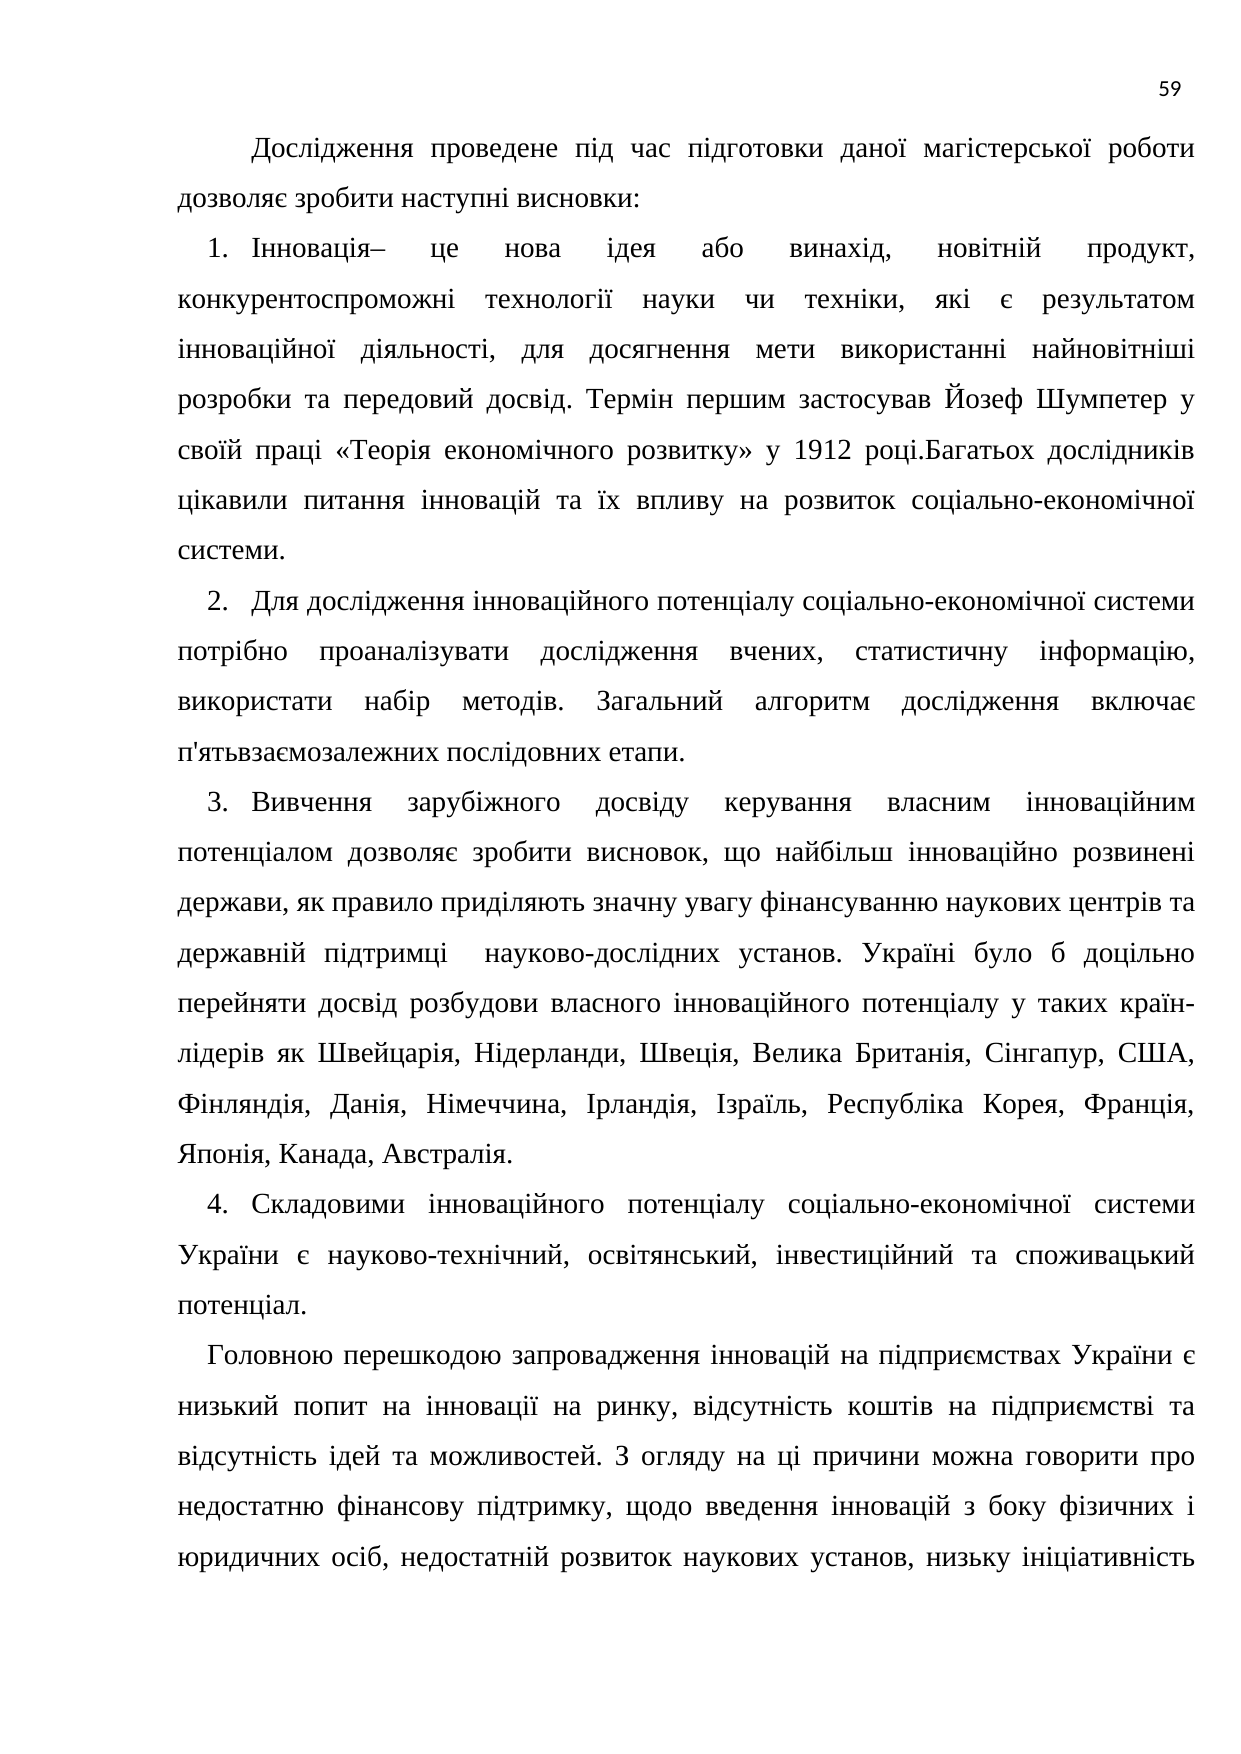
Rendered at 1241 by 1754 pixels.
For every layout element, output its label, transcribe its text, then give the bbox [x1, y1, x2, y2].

list Дослідження проведене під час підготовки даної магістерської роботи дозволяє зробити наступні висновки: [177, 130, 1196, 214]
list Складовими інноваційного потенціалу соціально-економічної системи України є науково-технічний, освітянський, інвестиційний та споживацький потенціал. [177, 1186, 1196, 1321]
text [177, 1337, 1196, 1572]
list Для дослідження інноваційного потенціалу соціально-економічної системи потрібно проаналізувати дослідження вчених, статистичну інформацію, використати набір методів. Загальний алгоритм дослідження включає п'ятьвзаємозалежних послідовних етапи. [177, 583, 1196, 767]
list Вивчення зарубіжного досвіду керування власним інноваційним потенціалом дозволяє зробити висновок, що найбільш інноваційно розвинені держави, як правило приділяють значну увагу фінансуванню наукових центрів та державній підтримці науково-дослідних установ. Україні було б доцільно перейняти досвід розбудови власного інноваційного потенціалу у таких країн-лідерів як Швейцарія, Нідерланди, Швеція, Велика Британія, Сінгапур, США, Фінляндія, Данія, Німеччина, Ірландія, Ізраїль, Республіка Корея, Франція, Японія, Канада, Австралія. [177, 784, 1196, 1170]
list Інновація– це нова ідея або винахід, новітній продукт, конкурентоспроможні технології науки чи техніки, які є результатом інноваційної діяльності, для досягнення мети використанні найновітніші розробки та передовий досвід. Термін першим застосував Йозеф Шумпетер у своїй праці «Теорія економічного розвитку» у 1912 році.Багатьох дослідників цікавили питання інновацій та їх впливу на розвиток соціально-економічної системи. [177, 231, 1196, 566]
